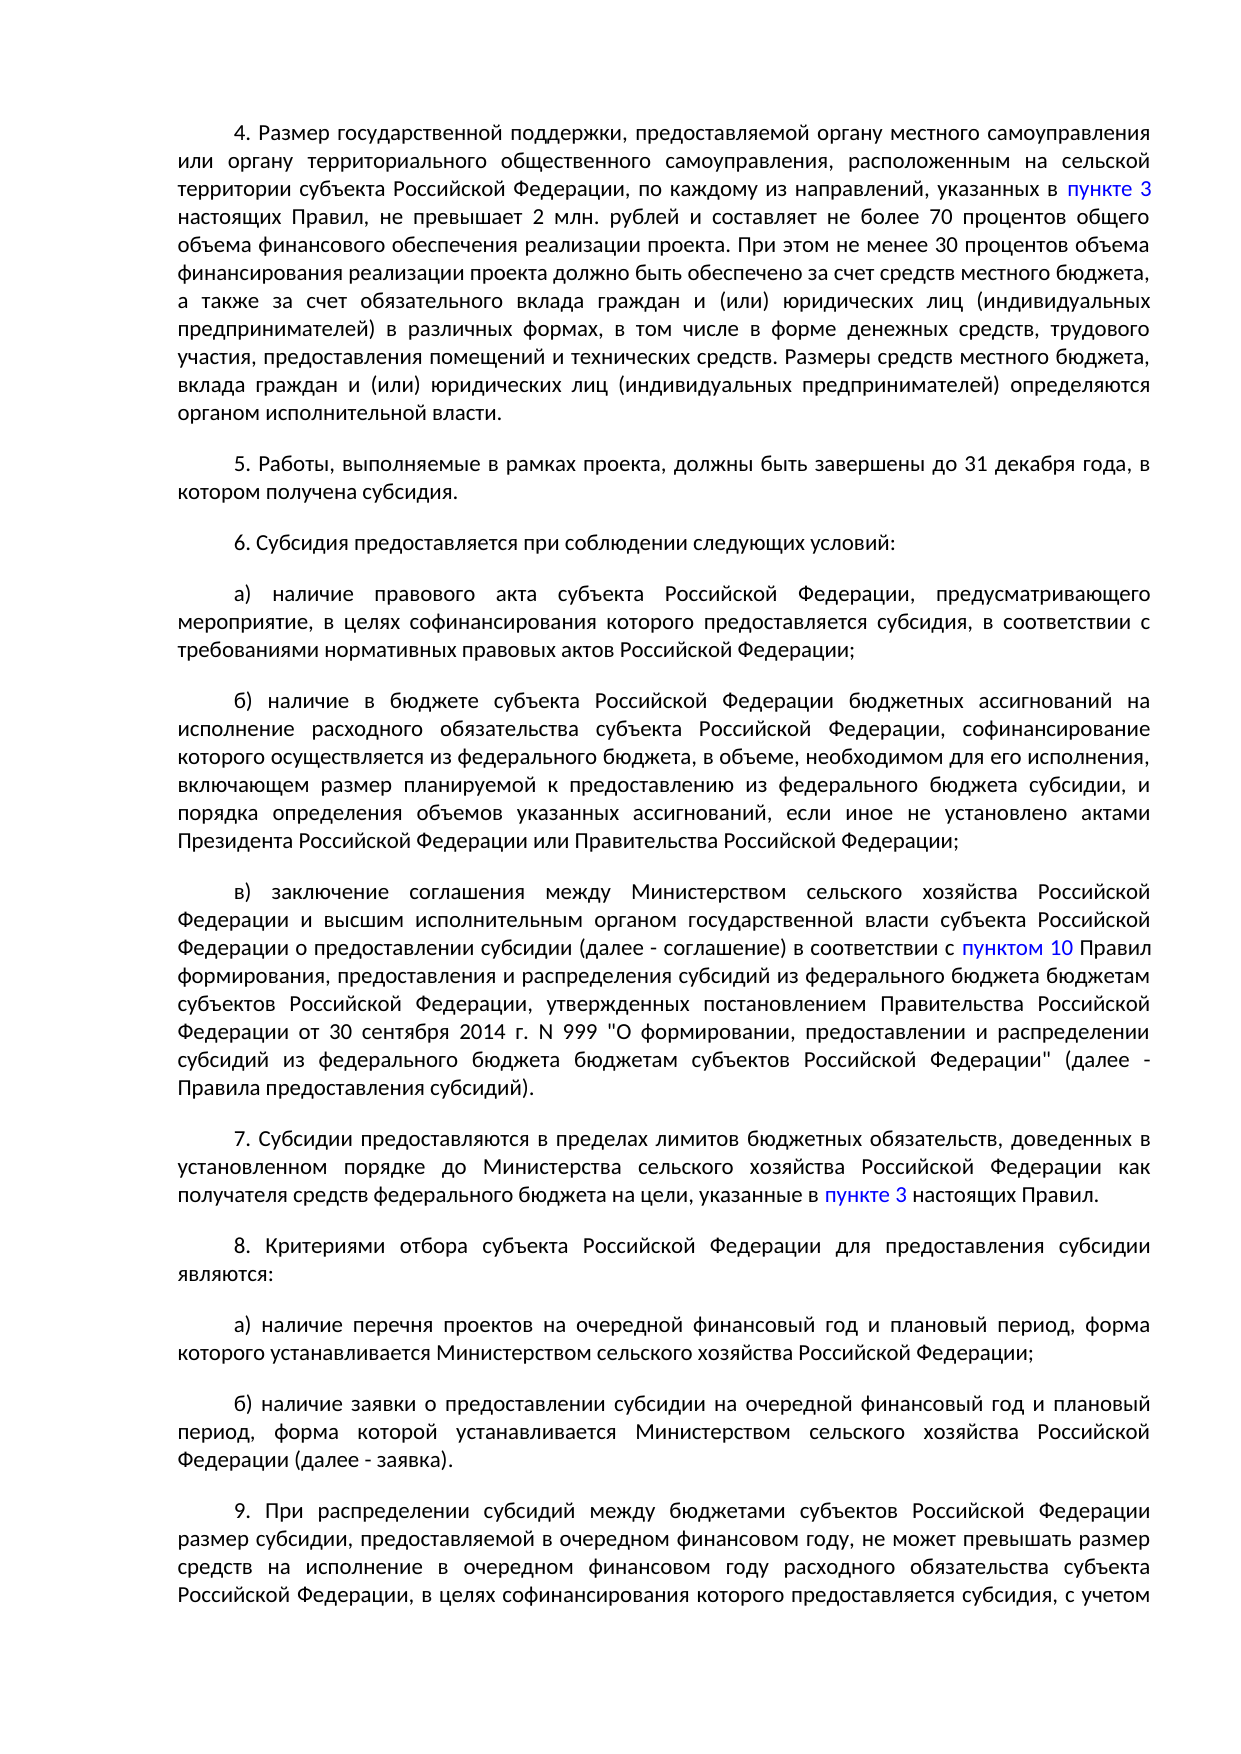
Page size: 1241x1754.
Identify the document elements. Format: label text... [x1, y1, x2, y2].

text в) заключение соглашения между Министерством сельского хозяйства Российской Федерации и высшим исполнительным органом государственной власти субъекта Российской Федерации о предоставлении субсидии (далее - соглашение) в соответствии с пунктом 10 Правил формирования, предоставления и распределения субсидий из федерального бюджета бюджетам субъектов Российской Федерации, утвержденных постановлением Правительства Российской Федерации от 30 сентября 2014 г. N 999 "О формировании, предоставлении и распределении субсидий из федерального бюджета бюджетам субъектов Российской Федерации" (далее - Правила предоставления субсидий). [177, 877, 1152, 1101]
text б) наличие в бюджете субъекта Российской Федерации бюджетных ассигнований на исполнение расходного обязательства субъекта Российской Федерации, софинансирование которого осуществляется из федерального бюджета, в объеме, необходимом для его исполнения, включающем размер планируемой к предоставлению из федерального бюджета субсидии, и порядка определения объемов указанных ассигнований, если иное не установлено актами Президента Российской Федерации или Правительства Российской Федерации; [177, 686, 1152, 854]
text 6. Субсидия предоставляется при соблюдении следующих условий: [177, 528, 1152, 556]
text 5. Работы, выполняемые в рамках проекта, должны быть завершены до 31 декабря года, в котором получена субсидия. [177, 449, 1152, 505]
text 4. Размер государственной поддержки, предоставляемой органу местного самоуправления или органу территориального общественного самоуправления, расположенным на сельской территории субъекта Российской Федерации, по каждому из направлений, указанных в пункте 3 настоящих Правил, не превышает 2 млн. рублей и составляет не более 70 процентов общего объема финансового обеспечения реализации проекта. При этом не менее 30 процентов объема финансирования реализации проекта должно быть обеспечено за счет средств местного бюджета, а также за счет обязательного вклада граждан и (или) юридических лиц (индивидуальных предпринимателей) в различных формах, в том числе в форме денежных средств, трудового участия, предоставления помещений и технических средств. Размеры средств местного бюджета, вклада граждан и (или) юридических лиц (индивидуальных предпринимателей) определяются органом исполнительной власти. [177, 118, 1152, 426]
text а) наличие перечня проектов на очередной финансовый год и плановый период, форма которого устанавливается Министерством сельского хозяйства Российской Федерации; [177, 1310, 1152, 1366]
text 7. Субсидии предоставляются в пределах лимитов бюджетных обязательств, доведенных в установленном порядке до Министерства сельского хозяйства Российской Федерации как получателя средств федерального бюджета на цели, указанные в пункте 3 настоящих Правил. [177, 1124, 1152, 1208]
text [177, 1496, 1152, 1608]
text 8. Критериями отбора субъекта Российской Федерации для предоставления субсидии являются: [177, 1231, 1152, 1287]
text б) наличие заявки о предоставлении субсидии на очередной финансовый год и плановый период, форма которой устанавливается Министерством сельского хозяйства Российской Федерации (далее - заявка). [177, 1389, 1152, 1473]
text а) наличие правового акта субъекта Российской Федерации, предусматривающего мероприятие, в целях софинансирования которого предоставляется субсидия, в соответствии с требованиями нормативных правовых актов Российской Федерации; [177, 579, 1152, 663]
